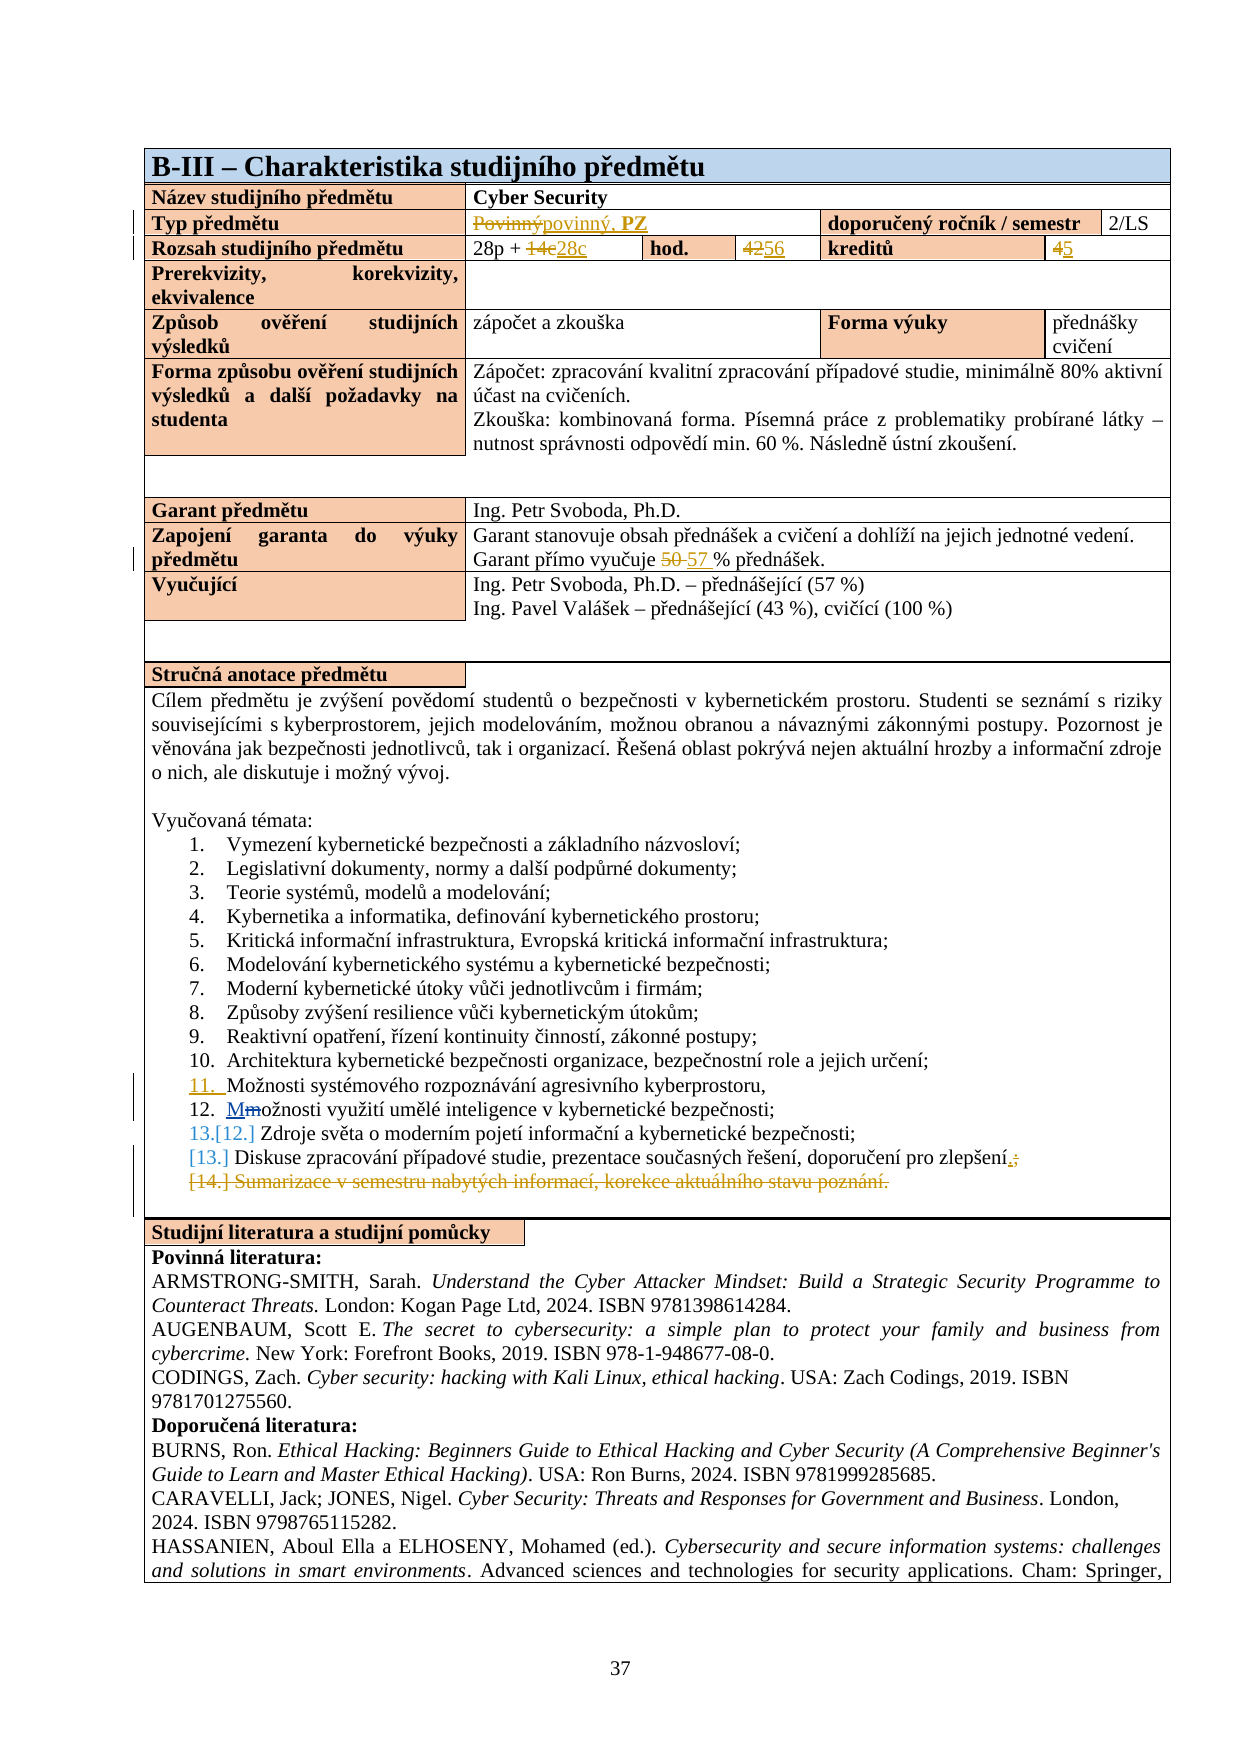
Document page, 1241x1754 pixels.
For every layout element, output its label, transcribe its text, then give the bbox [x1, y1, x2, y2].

table_header B-III – Charakteristika studijního předmětu [145, 149, 1170, 182]
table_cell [145, 1245, 1170, 1582]
table_cell Forma výuky [821, 310, 1044, 358]
table_cell Garant předmětu [145, 498, 465, 522]
table_cell Rozsah studijního předmětu [145, 236, 465, 259]
table_cell Prerekvizity, korekvizity, ekvivalence [145, 261, 465, 309]
table_cell [1046, 236, 1170, 259]
table_cell doporučený ročník / semestr [821, 210, 1101, 234]
table_cell 2/LS [1102, 210, 1170, 234]
table_cell Forma způsobu ověření studijních výsledků a další požadavky na studenta [145, 359, 465, 455]
table_cell Vyučující [145, 572, 465, 620]
table_cell Studijní literatura a studijní pomůcky [145, 1220, 524, 1244]
table_cell [466, 261, 1170, 309]
table_cell zápočet a zkouška [466, 310, 820, 358]
table_cell Zapojení garanta do výuky předmětu [145, 523, 465, 571]
table_cell Stručná anotace předmětu [145, 663, 465, 686]
table_cell [736, 236, 820, 259]
table_cell Typ předmětu [145, 210, 465, 234]
table_cell [466, 663, 1170, 686]
table_cell Cílem předmětu je zvýšení povědomí studentů o bezpečnosti v kybernetickém prostoru. Studenti se seznámí s riziky souvisejícími s kyberprostorem, jejich modelováním, možnou obranou a návaznými zákonnými postupy. Pozornost je věnována jak bezpečnosti jednotlivců, tak i organizací. Řešená oblast pokrývá nejen aktuální hrozby a informační zdroje o nich, ale diskutuje i možný vývoj. Vyučovaná témata: Vymezení kybernetické bezpečnosti a základního názvosloví; Legislativní dokumenty, normy a další podpůrné dokumenty; Teorie systémů, modelů a modelování; Kybernetika a informatika, definování kybernetického prostoru; Kritická informační infrastruktura, Evropská kritická informační infrastruktura; Modelování kybernetického systému a kybernetické bezpečnosti; Moderní kybernetické útoky vůči jednotlivcům i firmám; Způsoby zvýšení resilience vůči kybernetickým útokům; Reaktivní opatření, řízení kontinuity činností, zákonné postupy; Architektura kybernetické bezpečnosti organizace, bezpečnostní role a jejich určení; Možnosti systémového rozpoznávání agresivního kyberprostoru, ožnosti využití umělé inteligence v kybernetické bezpečnosti; Zdroje světa o moderním pojetí informační a kybernetické bezpečnosti; Diskuse zpracování případové studie, prezentace současných řešení, doporučení pro zlepšení [145, 686, 1170, 1217]
table_cell Ing. Petr Svoboda, Ph.D. [466, 498, 1170, 522]
table_cell [145, 620, 1170, 661]
table_cell [525, 1220, 1170, 1244]
table_cell kreditů [821, 236, 1044, 259]
table_cell přednášky cvičení [1046, 310, 1170, 358]
table_cell Název studijního předmětu [145, 185, 465, 209]
table_cell Způsob ověření studijních výsledků [145, 310, 465, 358]
table_cell Zápočet: zpracování kvalitní zpracování případové studie, minimálně 80% aktivní účast na cvičeních. Zkouška: kombinovaná forma. Písemná práce z problematiky probírané látky – nutnost správnosti odpovědí min. 60 %. Následně ústní zkoušení. [466, 359, 1170, 455]
table_cell [145, 455, 1170, 497]
table_cell 28p + [466, 236, 642, 259]
table_cell hod. [643, 236, 735, 259]
table_cell Garant stanovuje obsah přednášek a cvičení a dohlíží na jejich jednotné vedení. Garant přímo vyučuje % přednášek. [466, 523, 1170, 571]
table_cell Cyber Security [466, 185, 1170, 209]
table_cell Ing. Petr Svoboda, Ph.D. – přednášející (57 %) Ing. Pavel Valášek – přednášející (43 %), cvičící (100 %) [466, 572, 1170, 620]
table_cell [466, 210, 820, 234]
